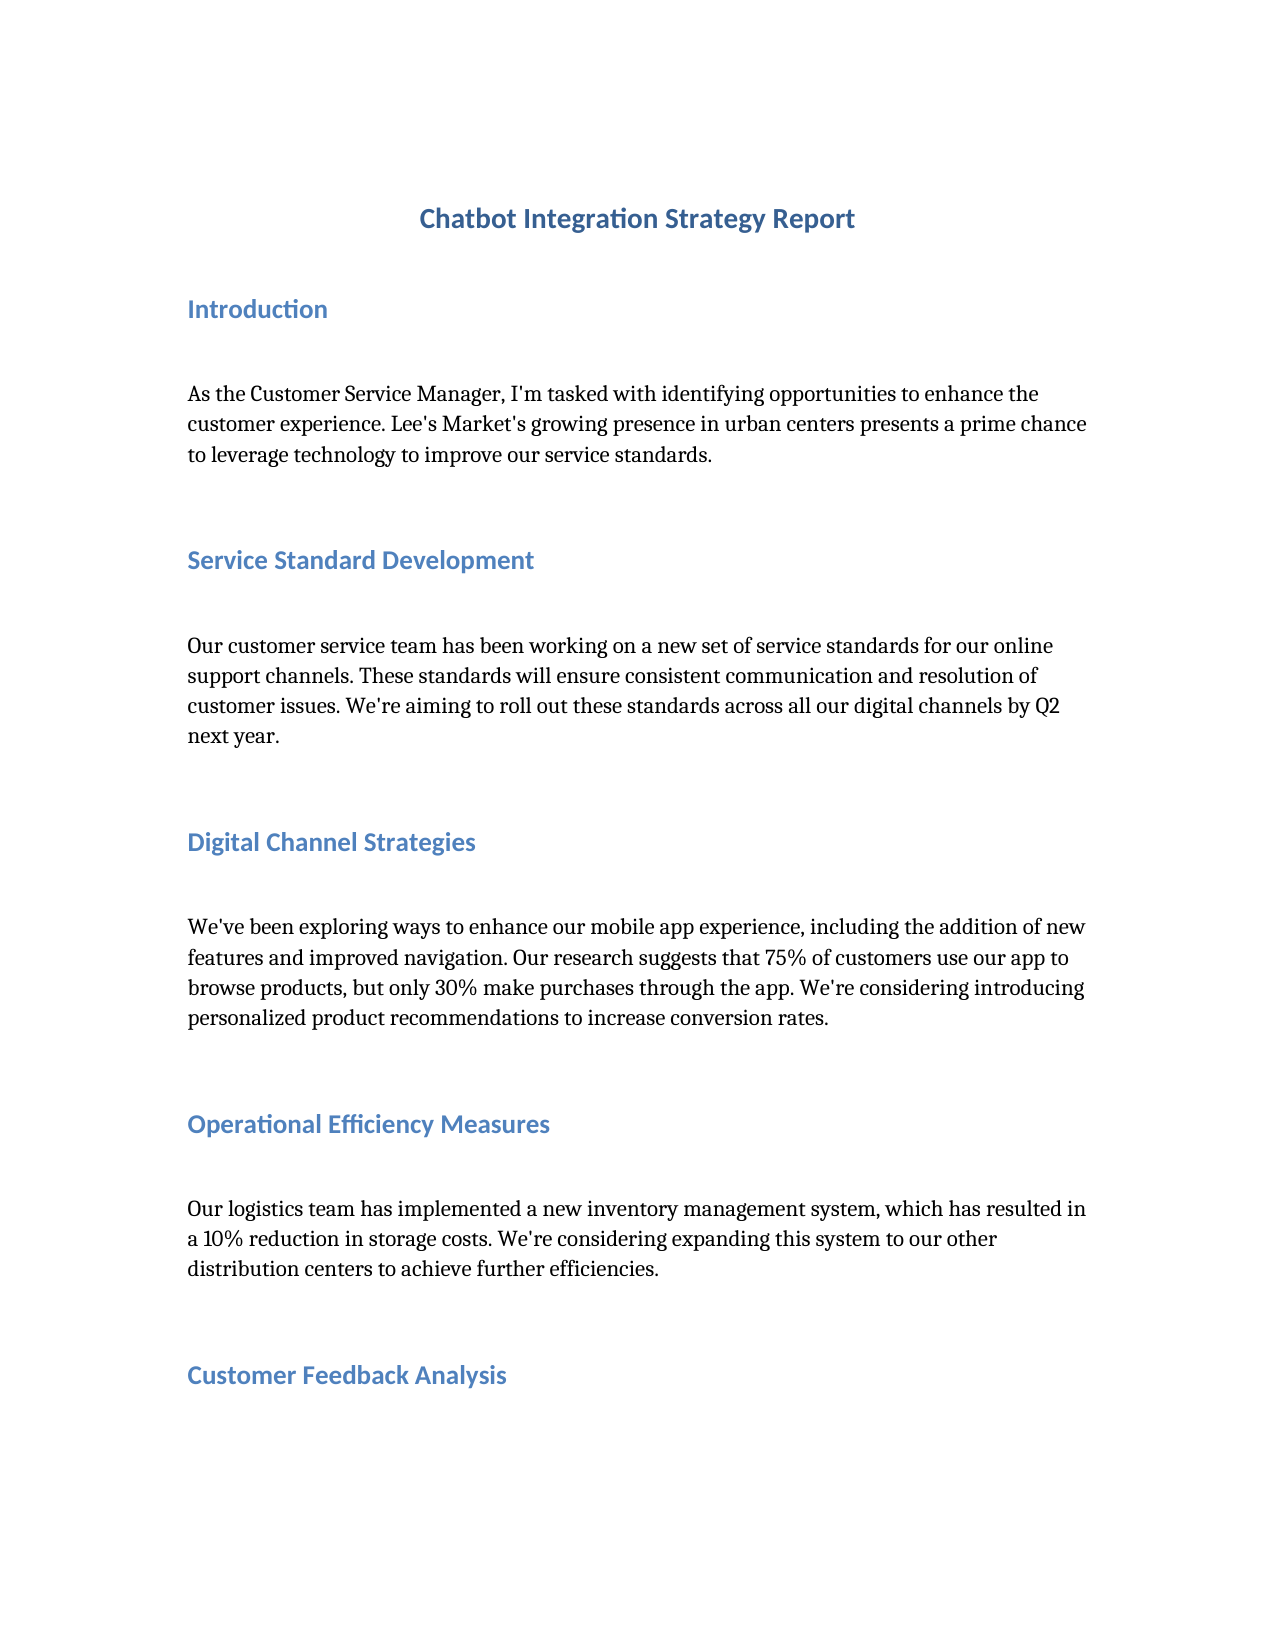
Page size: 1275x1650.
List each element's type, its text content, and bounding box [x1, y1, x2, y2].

subtitle Chatbot Integration Strategy Report [187, 200, 1087, 236]
subtitle Operational Efficiency Measures [187, 1107, 1087, 1140]
text Our logistics team has implemented a new inventory management system, which has resulted in a 10% reduction in storage costs. We're considering expanding this system to our other distribution centers to achieve further efficiencies. [187, 1196, 1087, 1282]
text As the Customer Service Manager, I'm tasked with identifying opportunities to enhance the customer experience. Lee's Market's growing presence in urban centers presents a prime chance to leverage technology to improve our service standards. [187, 381, 1087, 468]
subtitle Service Standard Development [187, 543, 1087, 576]
subtitle Introduction [187, 292, 1087, 325]
subtitle Customer Feedback Analysis [187, 1358, 1087, 1391]
text We've been exploring ways to enhance our mobile app experience, including the addition of new features and improved navigation. Our research suggests that 75% of customers use our app to browse products, but only 30% make purchases through the app. We're considering introducing personalized product recommendations to increase conversion rates. [187, 914, 1087, 1031]
subtitle Digital Channel Strategies [187, 825, 1087, 858]
text Our customer service team has been working on a new set of service standards for our online support channels. These standards will ensure consistent communication and resolution of customer issues. We're aiming to roll out these standards across all our digital channels by Q2 next year. [187, 632, 1087, 749]
